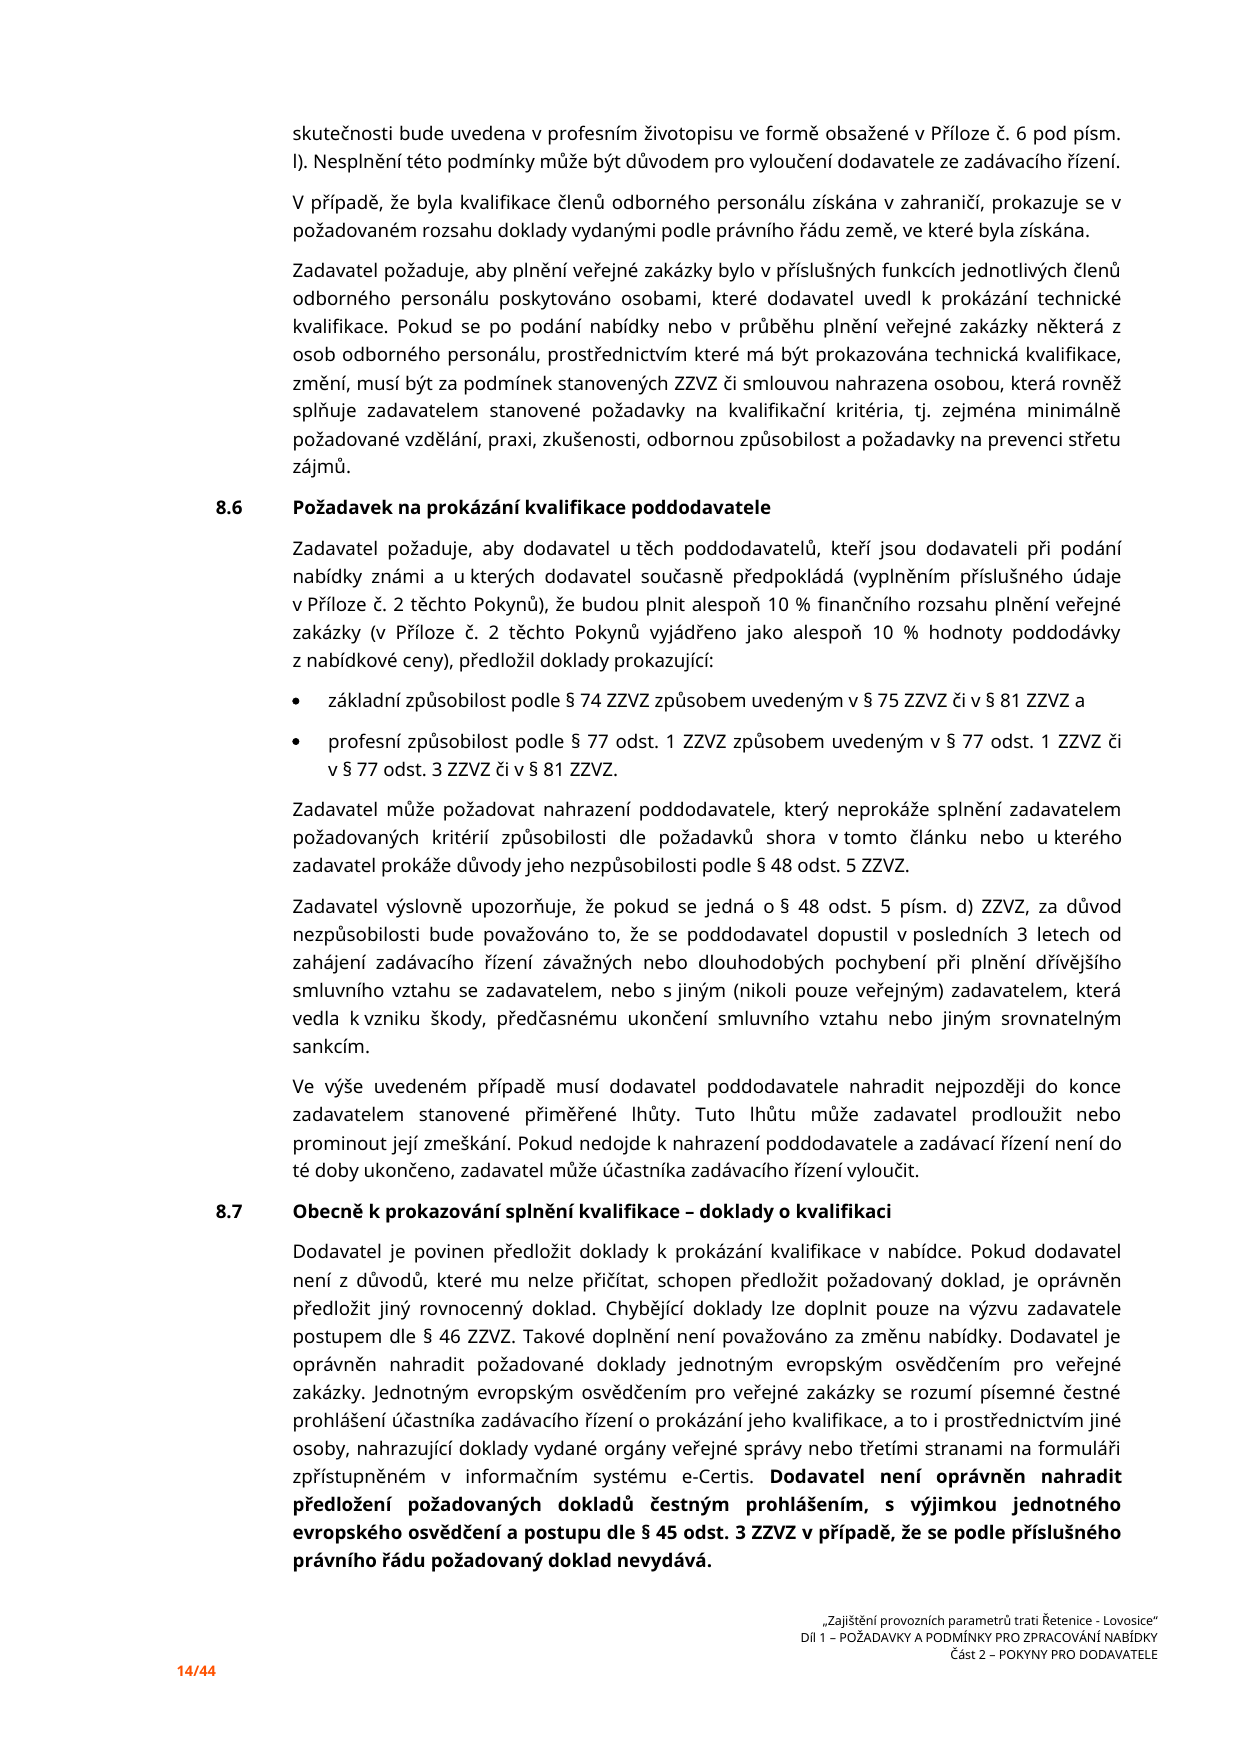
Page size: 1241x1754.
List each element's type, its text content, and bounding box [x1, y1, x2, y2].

text Zadavatel výslovně upozorňuje, že pokud se jedná o § 48 odst. 5 písm. d) ZZVZ, za důvod nezpůsobilosti bude považováno to, že se poddodavatel dopustil v posledních 3 letech od zahájení zadávacího řízení závažných nebo dlouhodobých pochybení při plnění dřívějšího smluvního vztahu se zadavatelem, nebo s jiným (nikoli pouze veřejným) zadavatelem, která vedla k vzniku škody, předčasnému ukončení smluvního vztahu nebo jiným srovnatelným sankcím. [292, 893, 1122, 1059]
text Zadavatel požaduje, aby plnění veřejné zakázky bylo v příslušných funkcích jednotlivých členů odborného personálu poskytováno osobami, které dodavatel uvedl k prokázání technické kvalifikace. Pokud se po podání nabídky nebo v průběhu plnění veřejné zakázky některá z osob odborného personálu, prostřednictvím které má být prokazována technická kvalifikace, změní, musí být za podmínek stanovených ZZVZ či smlouvou nahrazena osobou, která rovněž splňuje zadavatelem stanovené požadavky na kvalifikační kritéria, tj. zejména minimálně požadované vzdělání, praxi, zkušenosti, odbornou způsobilost a požadavky na prevenci střetu zájmů. [292, 258, 1122, 479]
text Zadavatel požaduje, aby dodavatel u těch poddodavatelů, kteří jsou dodavateli při podání nabídky známi a u kterých dodavatel současně předpokládá (vyplněním příslušného údaje v Příloze č. 2 těchto Pokynů), že budou plnit alespoň 10 % finančního rozsahu plnění veřejné zakázky (v Příloze č. 2 těchto Pokynů vyjádřeno jako alespoň 10 % hodnoty poddodávky z nabídkové ceny), předložil doklady prokazující: [292, 535, 1122, 672]
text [292, 121, 1122, 174]
text základní způsobilost podle § 74 ZZVZ způsobem uvedeným v § 75 ZZVZ či v § 81 ZZVZ a [292, 687, 1122, 713]
text Obecně k prokazování splnění kvalifikace – doklady o kvalifikaci [216, 1198, 1122, 1224]
text Zadavatel může požadovat nahrazení poddodavatele, který neprokáže splnění zadavatelem požadovaných kritérií způsobilosti dle požadavků shora v tomto článku nebo u kterého zadavatel prokáže důvody jeho nezpůsobilosti podle § 48 odst. 5 ZZVZ. [292, 797, 1122, 878]
text Ve výše uvedeném případě musí dodavatel poddodavatele nahradit nejpozději do konce zadavatelem stanovené přiměřené lhůty. Tuto lhůtu může zadavatel prodloužit nebo prominout její zmeškání. Pokud nedojde k nahrazení poddodavatele a zadávací řízení není do té doby ukončeno, zadavatel může účastníka zadávacího řízení vyloučit. [292, 1074, 1122, 1183]
text Požadavek na prokázání kvalifikace poddodavatele [216, 494, 1122, 520]
text profesní způsobilost podle § 77 odst. 1 ZZVZ způsobem uvedeným v § 77 odst. 1 ZZVZ či v § 77 odst. 3 ZZVZ či v § 81 ZZVZ. [292, 728, 1122, 782]
text Dodavatel je povinen předložit doklady k prokázání kvalifikace v nabídce. Pokud dodavatel není z důvodů, které mu nelze přičítat, schopen předložit požadovaný doklad, je oprávněn předložit jiný rovnocenný doklad. Chybějící doklady lze doplnit pouze na výzvu zadavatele postupem dle § 46 ZZVZ. Takové doplnění není považováno za změnu nabídky. Dodavatel je oprávněn nahradit požadované doklady jednotným evropským osvědčením pro veřejné zakázky. Jednotným evropským osvědčením pro veřejné zakázky se rozumí písemné čestné prohlášení účastníka zadávacího řízení o prokázání jeho kvalifikace, a to i prostřednictvím jiné osoby, nahrazující doklady vydané orgány veřejné správy nebo třetími stranami na formuláři zpřístupněném v informačním systému e-Certis. Dodavatel není oprávněn nahradit předložení požadovaných dokladů čestným prohlášením, s výjimkou jednotného evropského osvědčení a postupu dle § 45 odst. 3 ZZVZ v případě, že se podle příslušného právního řádu požadovaný doklad nevydává. [292, 1239, 1122, 1573]
text V případě, že byla kvalifikace členů odborného personálu získána v zahraničí, prokazuje se v požadovaném rozsahu doklady vydanými podle právního řádu země, ve které byla získána. [292, 189, 1122, 243]
